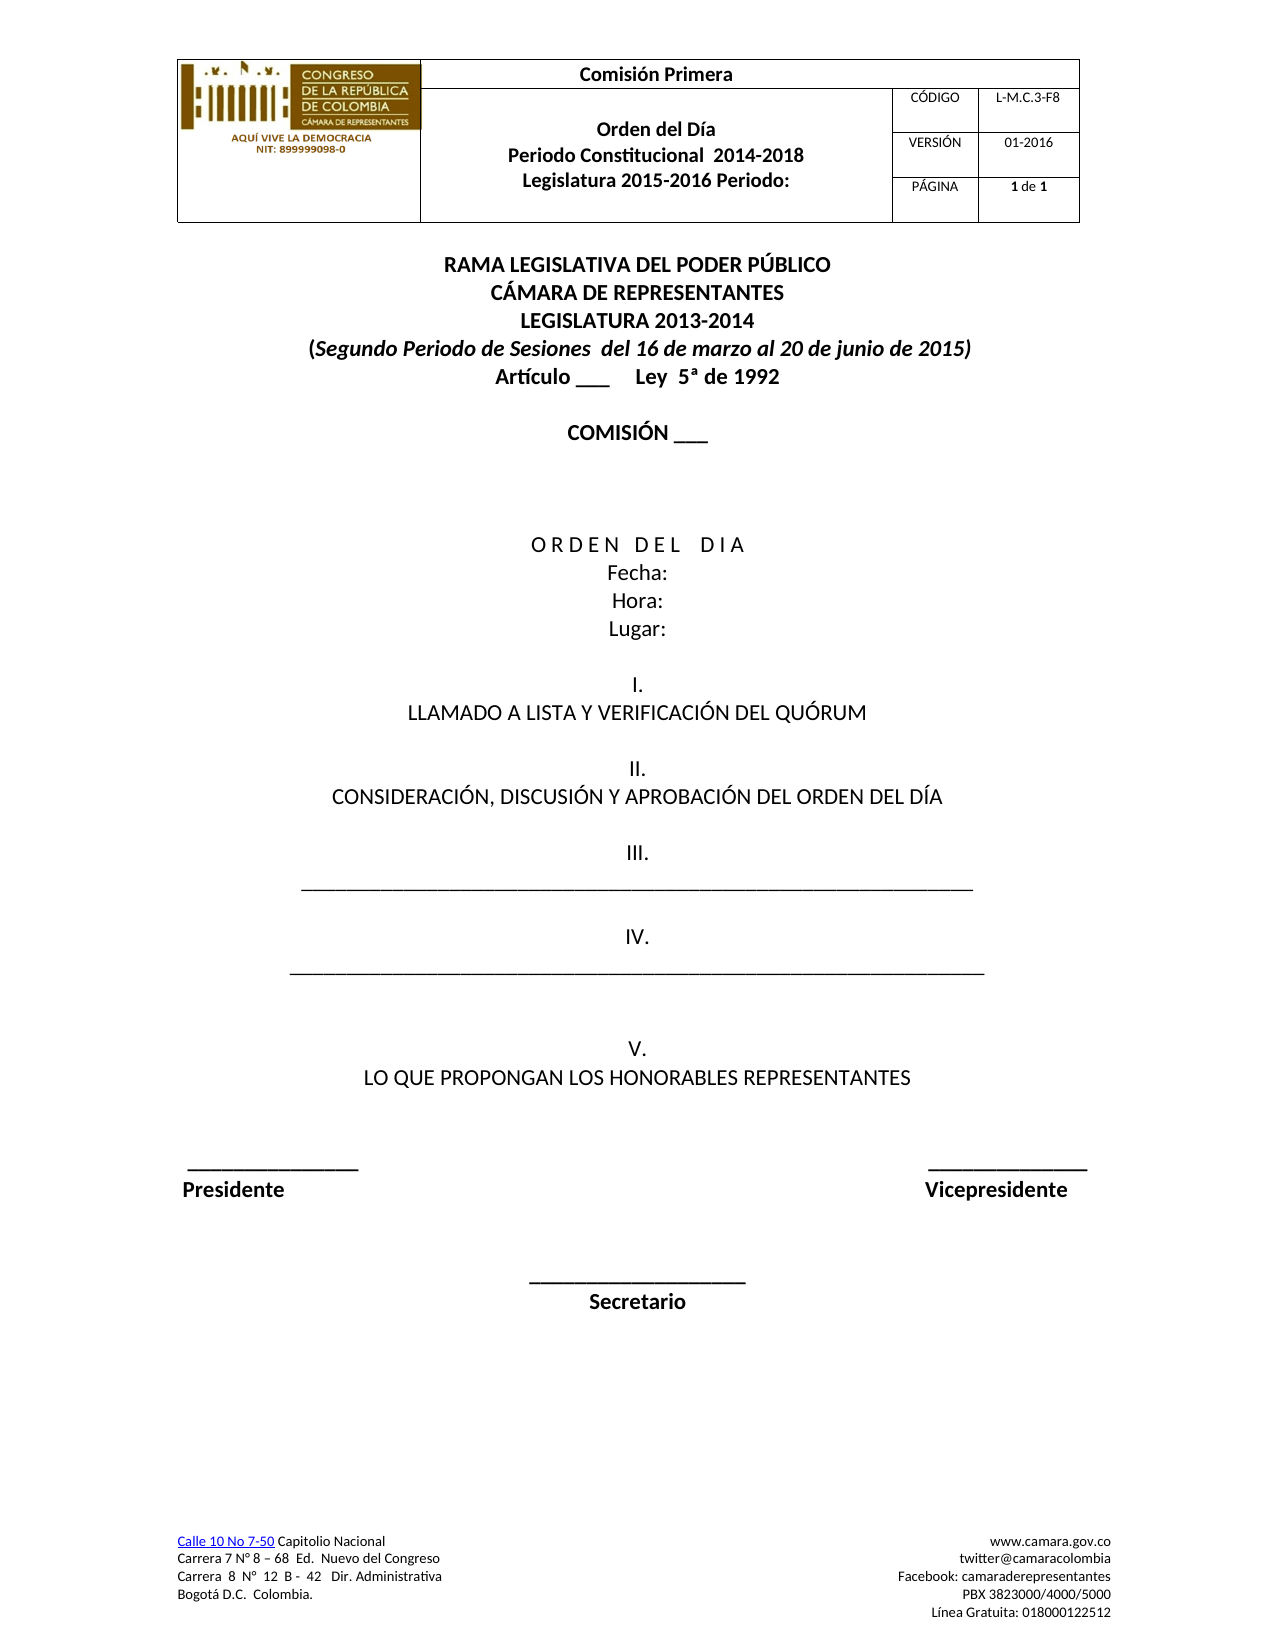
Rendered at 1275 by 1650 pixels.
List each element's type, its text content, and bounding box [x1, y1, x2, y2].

text LLAMADO A LISTA Y VERIFICACIÓN DEL QUÓRUM [177, 698, 1098, 726]
text CONSIDERACIÓN, DISCUSIÓN Y APROBACIÓN DEL ORDEN DEL DÍA [177, 782, 1098, 810]
text ___________________ [177, 1259, 1098, 1287]
text COMISIÓN ___ [177, 418, 1098, 446]
text I. [177, 670, 1098, 698]
text O R D E N D E L D I A [177, 530, 1098, 558]
text II. [177, 754, 1098, 782]
text Lugar: [177, 614, 1098, 642]
text LO QUE PROPONGAN LOS HONORABLES REPRESENTANTES [177, 1063, 1098, 1091]
text IV. [177, 922, 1098, 951]
text Fecha: [177, 558, 1098, 586]
text Hora: [177, 586, 1098, 614]
text LEGISLATURA 2013-2014 [177, 306, 1098, 334]
text _______________ ______________ [177, 1147, 1098, 1175]
picture [180, 60, 420, 156]
text Artículo ___ Ley 5ª de 1992 [177, 362, 1098, 390]
text CÁMARA DE REPRESENTANTES [177, 278, 1098, 306]
text Secretario [177, 1287, 1098, 1315]
text ___________________________________________________________ [177, 866, 1098, 894]
text V. [177, 1034, 1098, 1063]
text RAMA LEGISLATIVA DEL PODER PÚBLICO [177, 250, 1098, 278]
text Presidente Vicepresidente [177, 1175, 1098, 1203]
text _____________________________________________________________ [177, 951, 1098, 978]
text (Segundo Periodo de Sesiones del 16 de marzo al 20 de junio de 2015) [177, 334, 1098, 362]
text III. [177, 838, 1098, 866]
